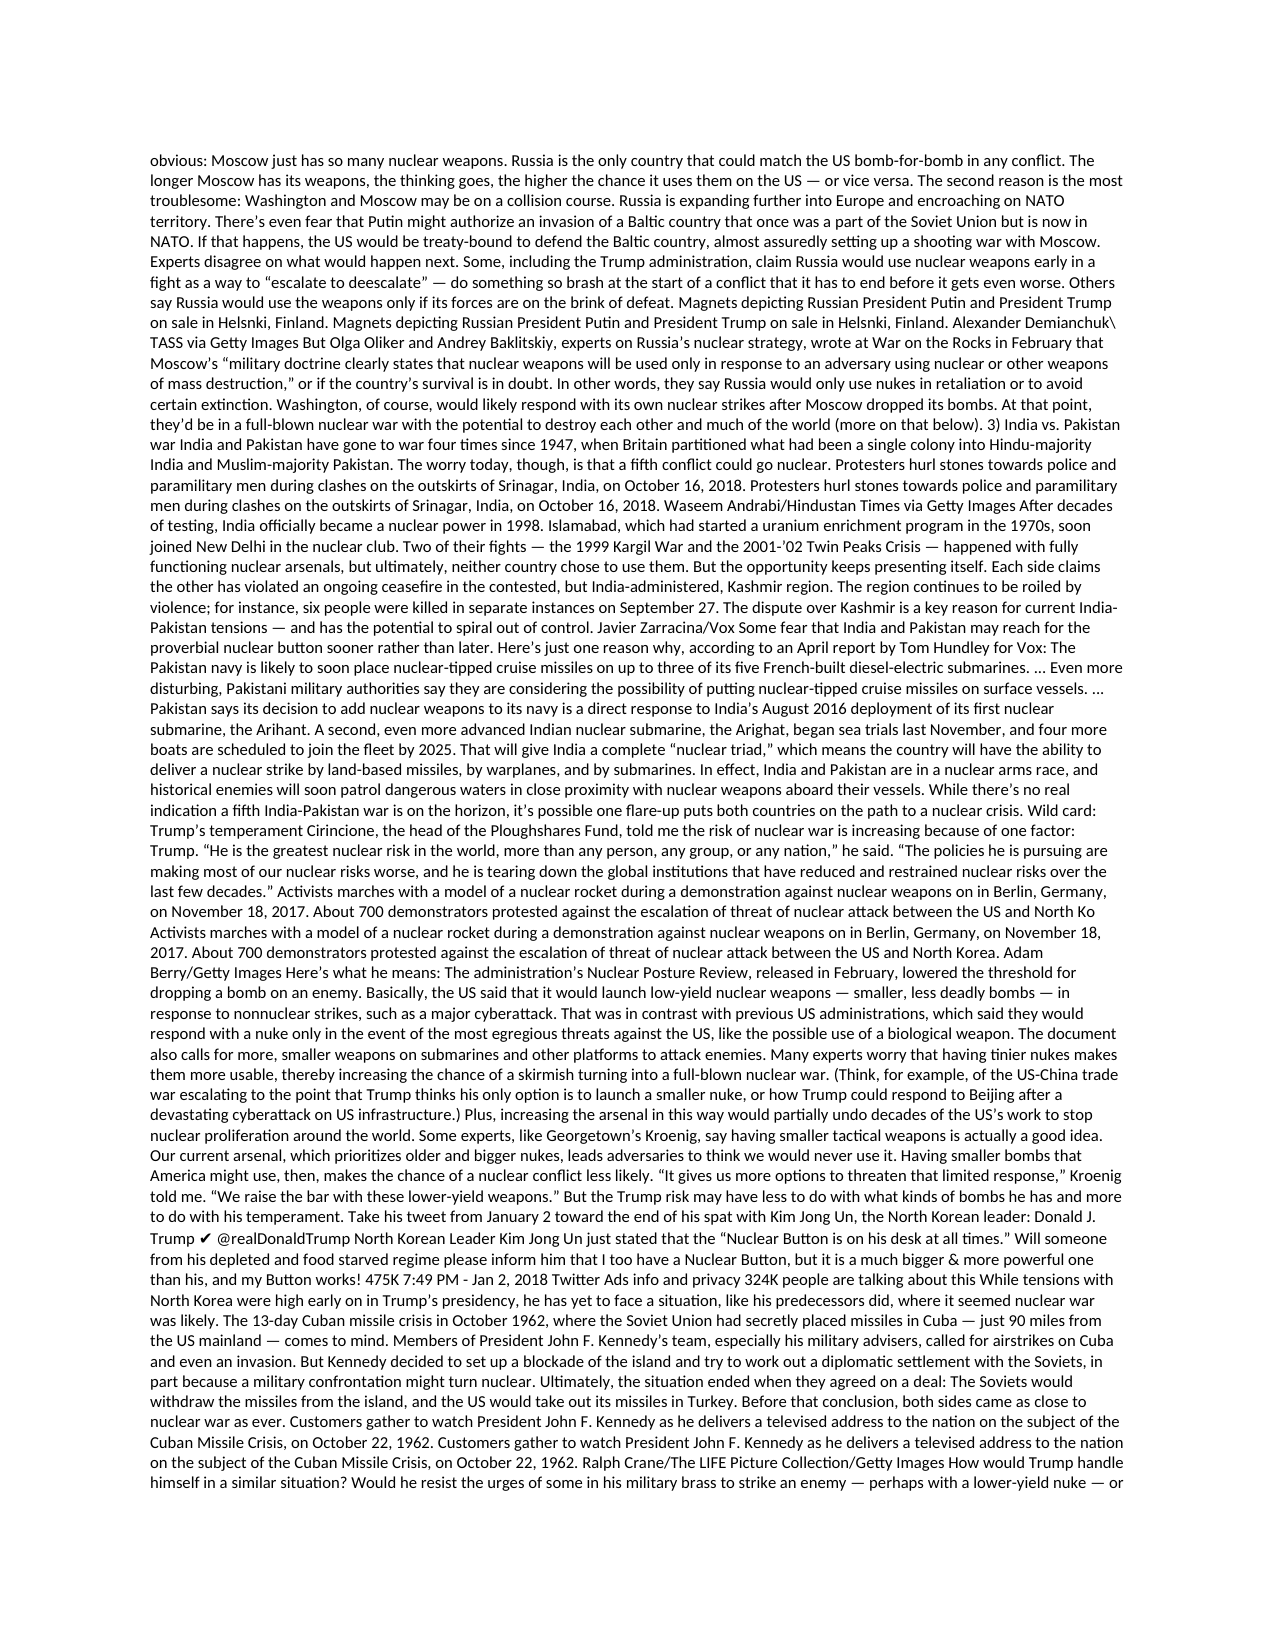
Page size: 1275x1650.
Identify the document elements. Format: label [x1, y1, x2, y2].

text [150, 150, 1125, 1493]
